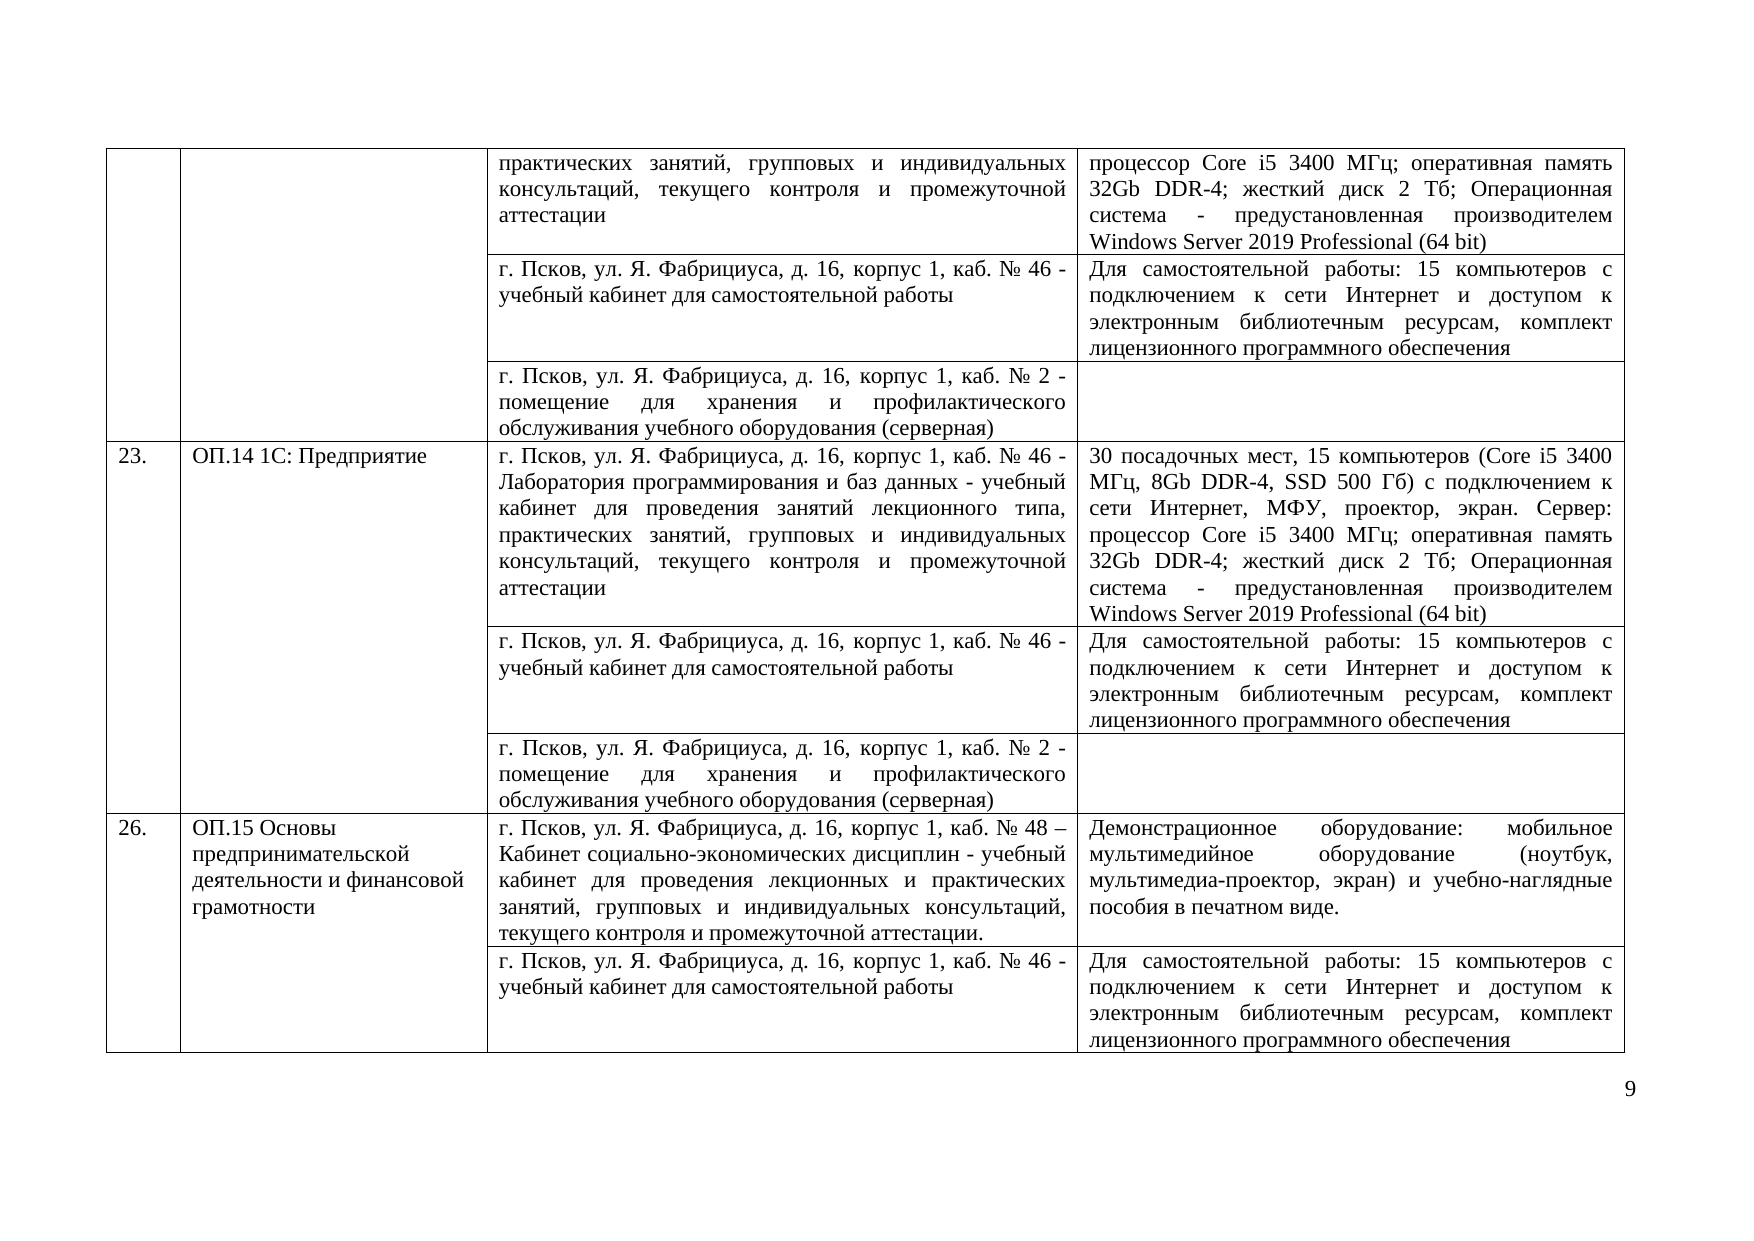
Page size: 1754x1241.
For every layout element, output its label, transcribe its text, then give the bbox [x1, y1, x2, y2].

table_cell [107, 814, 180, 1052]
table_cell [107, 149, 180, 441]
table_cell г. Псков, ул. Я. Фабрициуса, д. 16, корпус 1, каб. № 48 – Кабинет социально-экономических дисциплин - учебный кабинет для проведения лекционных и практических занятий, групповых и индивидуальных консультаций, текущего контроля и промежуточной аттестации. [488, 814, 1077, 946]
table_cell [181, 149, 487, 441]
table_cell [1078, 362, 1624, 441]
table_cell [1078, 734, 1624, 813]
table_cell г. Псков, ул. Я. Фабрициуса, д. 16, корпус 1, каб. № 46 - учебный кабинет для самостоятельной работы [488, 255, 1077, 361]
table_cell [488, 149, 1077, 254]
table_cell г. Псков, ул. Я. Фабрициуса, д. 16, корпус 1, каб. № 2 - помещение для хранения и профилактического обслуживания учебного оборудования (серверная) [488, 362, 1077, 441]
table_cell Демонстрационное оборудование: мобильное мультимедийное оборудование (ноутбук, мультимедиа-проектор, экран) и учебно-наглядные пособия в печатном виде. [1078, 814, 1624, 946]
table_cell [1078, 149, 1624, 254]
table_cell [107, 442, 180, 813]
table_cell ОП.15 Основы предпринимательской деятельности и финансовой грамотности [181, 814, 487, 1052]
table_cell ОП.14 1С: Предприятие [181, 442, 487, 813]
table_cell г. Псков, ул. Я. Фабрициуса, д. 16, корпус 1, каб. № 46 - учебный кабинет для самостоятельной работы [488, 947, 1077, 1052]
table_cell г. Псков, ул. Я. Фабрициуса, д. 16, корпус 1, каб. № 2 - помещение для хранения и профилактического обслуживания учебного оборудования (серверная) [488, 734, 1077, 813]
table_cell г. Псков, ул. Я. Фабрициуса, д. 16, корпус 1, каб. № 46 - учебный кабинет для самостоятельной работы [488, 627, 1077, 733]
